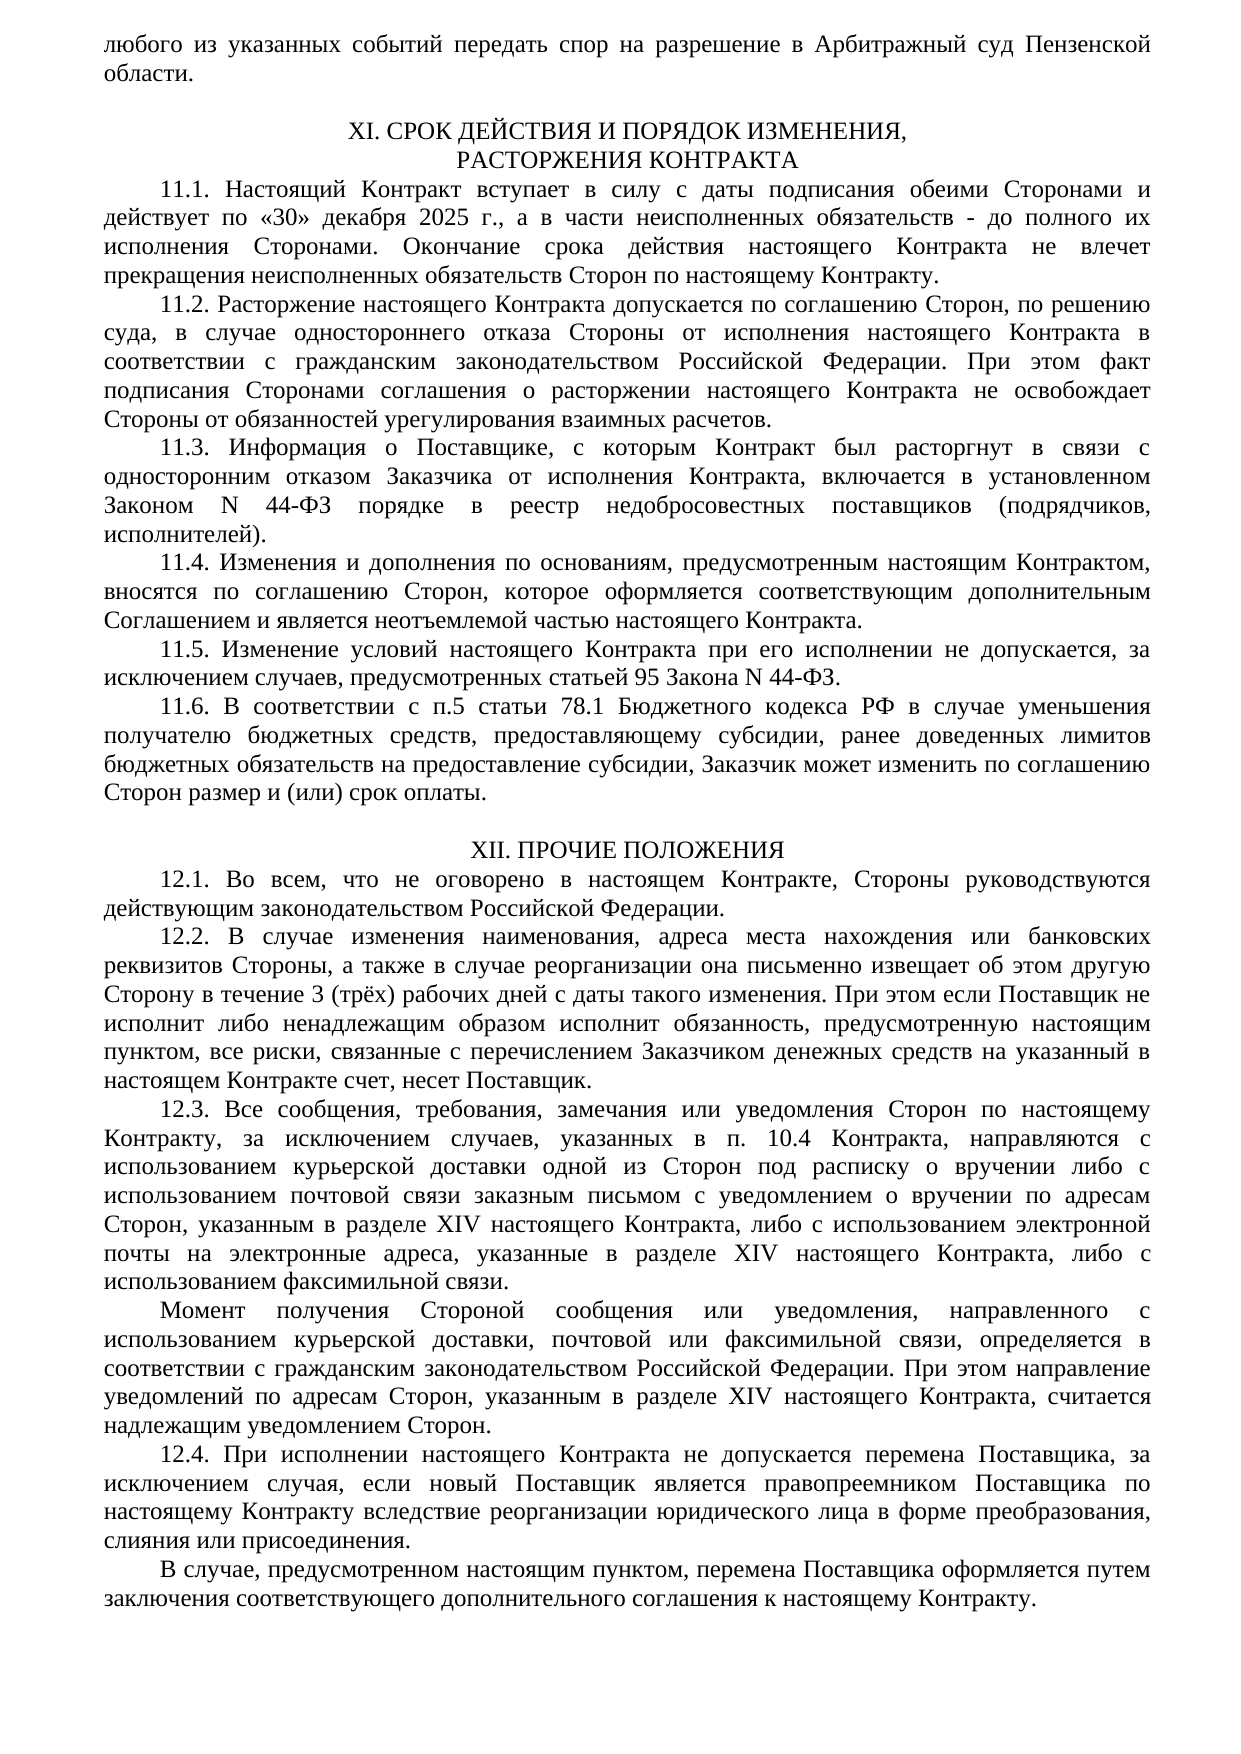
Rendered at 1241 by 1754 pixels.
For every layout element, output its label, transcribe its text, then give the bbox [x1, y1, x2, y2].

text Момент получения Стороной сообщения или уведомления, направленного с использованием курьерской доставки, почтовой или факсимильной связи, определяется в соответствии с гражданским законодательством Российской Федерации. При этом направление уведомлений по адресам Сторон, указанным в разделе XIV настоящего Контракта, считается надлежащим уведомлением Сторон. [103, 1295, 1152, 1439]
text 11.5. Изменение условий настоящего Контракта при его исполнении не допускается, за исключением случаев, предусмотренных статьей 95 Закона N 44-ФЗ. [103, 634, 1152, 691]
text 11.6. В соответствии с п.5 статьи 78.1 Бюджетного кодекса РФ в случае уменьшения получателю бюджетных средств, предоставляющему субсидии, ранее доведенных лимитов бюджетных обязательств на предоставление субсидии, Заказчик может изменить по соглашению Сторон размер и (или) срок оплаты. [103, 691, 1152, 806]
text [103, 29, 1152, 87]
text XII. ПРОЧИЕ ПОЛОЖЕНИЯ [103, 835, 1152, 864]
text 11.4. Изменения и дополнения по основаниям, предусмотренным настоящим Контрактом, вносятся по соглашению Сторон, которое оформляется соответствующим дополнительным Соглашением и является неотъемлемой частью настоящего Контракта. [103, 547, 1152, 634]
text 11.2. Расторжение настоящего Контракта допускается по соглашению Сторон, по решению суда, в случае одностороннего отказа Стороны от исполнения настоящего Контракта в соответствии с гражданским законодательством Российской Федерации. При этом факт подписания Сторонами соглашения о расторжении настоящего Контракта не освобождает Стороны от обязанностей урегулирования взаимных расчетов. [103, 289, 1152, 432]
text XI. СРОК ДЕЙСТВИЯ И ПОРЯДОК ИЗМЕНЕНИЯ, [103, 116, 1152, 145]
text РАСТОРЖЕНИЯ КОНТРАКТА [103, 145, 1152, 173]
text 12.2. В случае изменения наименования, адреса места нахождения или банковских реквизитов Стороны, а также в случае реорганизации она письменно извещает об этом другую Сторону в течение 3 (трёх) рабочих дней с даты такого изменения. При этом если Поставщик не исполнит либо ненадлежащим образом исполнит обязанность, предусмотренную настоящим пунктом, все риски, связанные с перечислением Заказчиком денежных средств на указанный в настоящем Контракте счет, несет Поставщик. [103, 921, 1152, 1094]
text 12.1. Во всем, что не оговорено в настоящем Контракте, Стороны руководствуются действующим законодательством Российской Федерации. [103, 864, 1152, 921]
text 12.4. При исполнении настоящего Контракта не допускается перемена Поставщика, за исключением случая, если новый Поставщик является правопреемником Поставщика по настоящему Контракту вследствие реорганизации юридического лица в форме преобразования, слияния или присоединения. [103, 1439, 1152, 1554]
text В случае, предусмотренном настоящим пунктом, перемена Поставщика оформляется путем заключения соответствующего дополнительного соглашения к настоящему Контракту. [103, 1554, 1152, 1611]
text 11.3. Информация о Поставщике, с которым Контракт был расторгнут в связи с односторонним отказом Заказчика от исполнения Контракта, включается в установленном Законом N 44-ФЗ порядке в реестр недобросовестных поставщиков (подрядчиков, исполнителей). [103, 432, 1152, 547]
text 11.1. Настоящий Контракт вступает в силу с даты подписания обеими Сторонами и действует по «30» декабря 2025 г., а в части неисполненных обязательств - до полного их исполнения Сторонами. Окончание срока действия настоящего Контракта не влечет прекращения неисполненных обязательств Сторон по настоящему Контракту. [103, 174, 1152, 289]
text 12.3. Все сообщения, требования, замечания или уведомления Сторон по настоящему Контракту, за исключением случаев, указанных в п. 10.4 Контракта, направляются с использованием курьерской доставки одной из Сторон под расписку о вручении либо с использованием почтовой связи заказным письмом с уведомлением о вручении по адресам Сторон, указанным в разделе XIV настоящего Контракта, либо с использованием электронной почты на электронные адреса, указанные в разделе XIV настоящего Контракта, либо с использованием факсимильной связи. [103, 1094, 1152, 1295]
